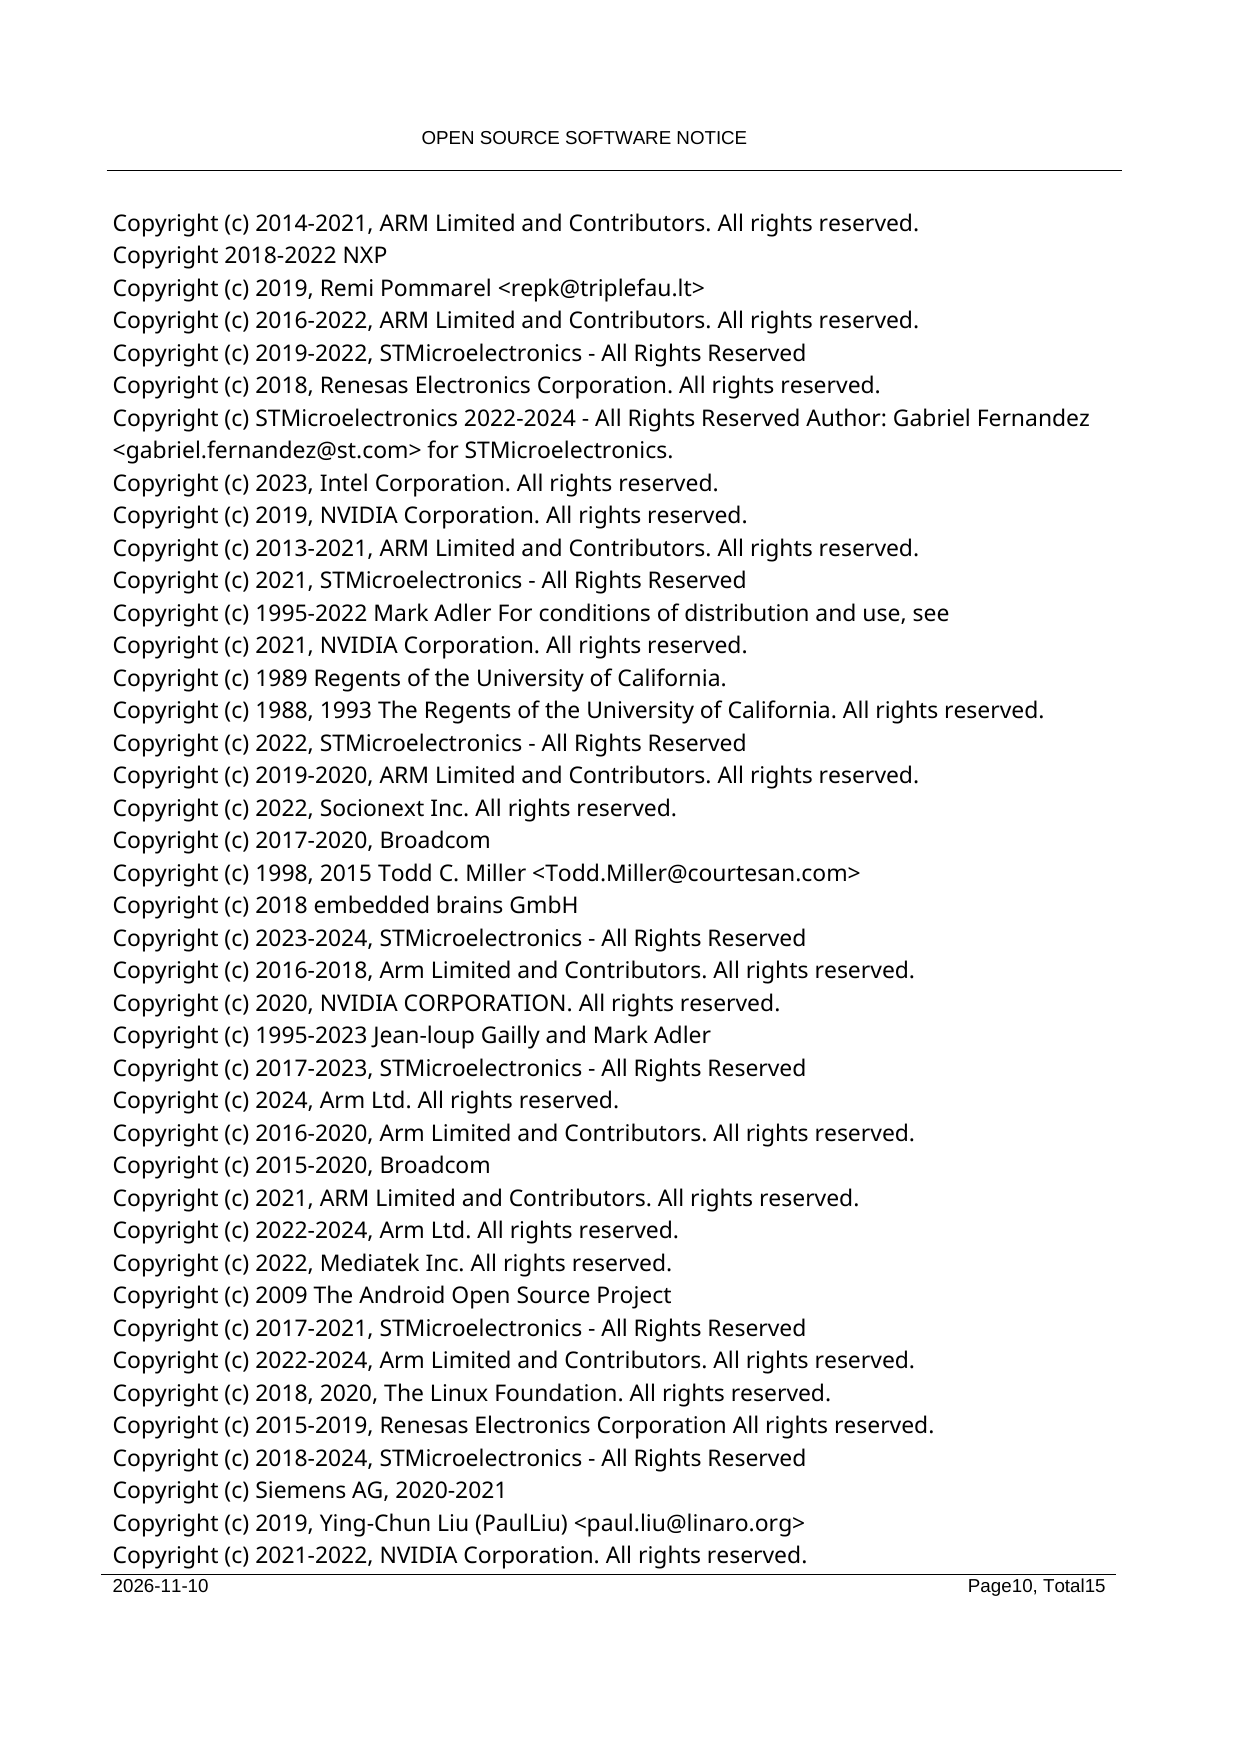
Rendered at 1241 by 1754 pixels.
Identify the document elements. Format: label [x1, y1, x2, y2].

text [112, 206, 1128, 1571]
